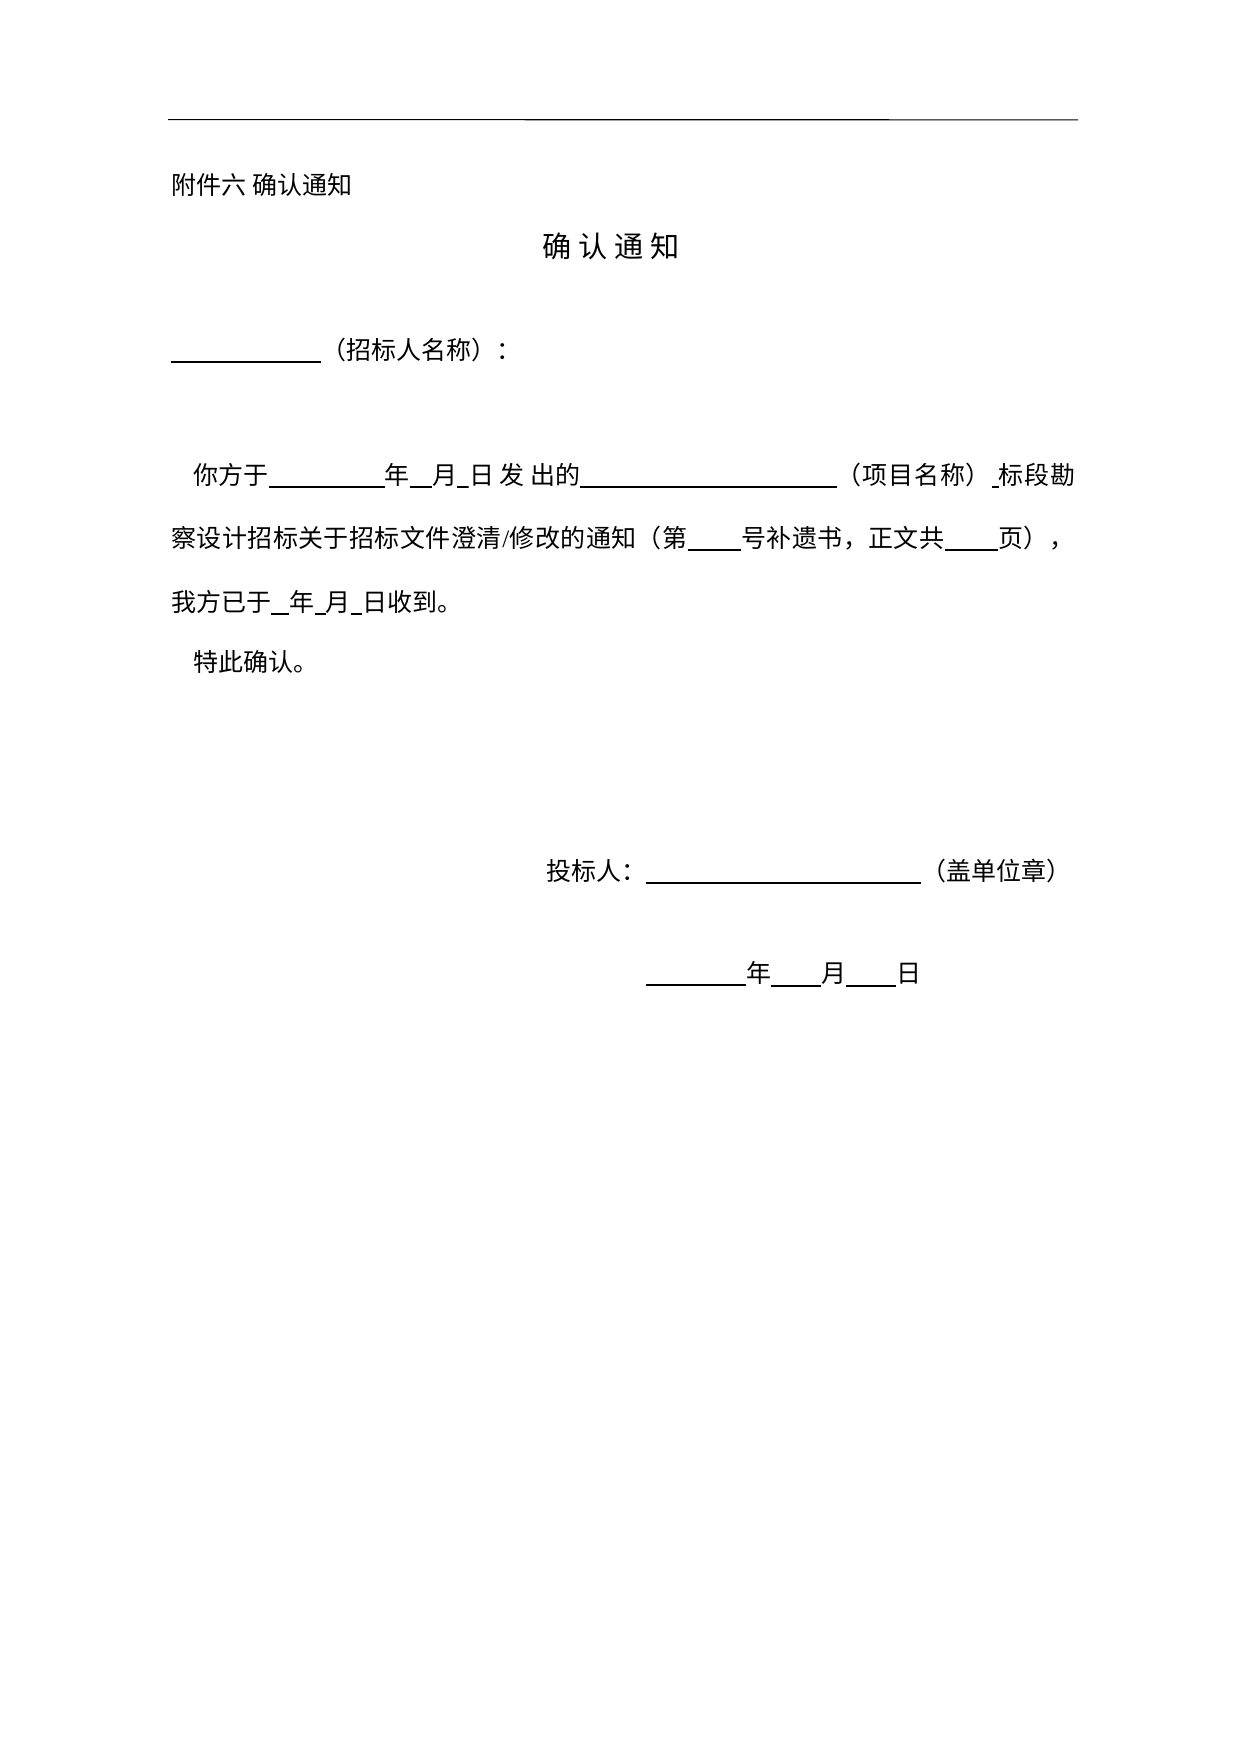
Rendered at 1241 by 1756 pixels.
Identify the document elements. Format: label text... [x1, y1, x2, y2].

text 你方于 年 月 日 发 出的 （项目名称） 标段勘察设计招标关于招标文件澄清/修改的通知（第 号补遗书，正文共 页），我方已于 年 月 日收到。 [171, 455, 1075, 618]
text 年 月 日 [646, 954, 1165, 990]
text 附件六 确认通知 [171, 165, 363, 202]
text 投标人： （盖单位章） [546, 851, 1165, 887]
text （招标人名称）： [171, 331, 1165, 367]
text 确 认 通 知 [543, 223, 1165, 265]
text 特此确认。 [171, 646, 1165, 677]
